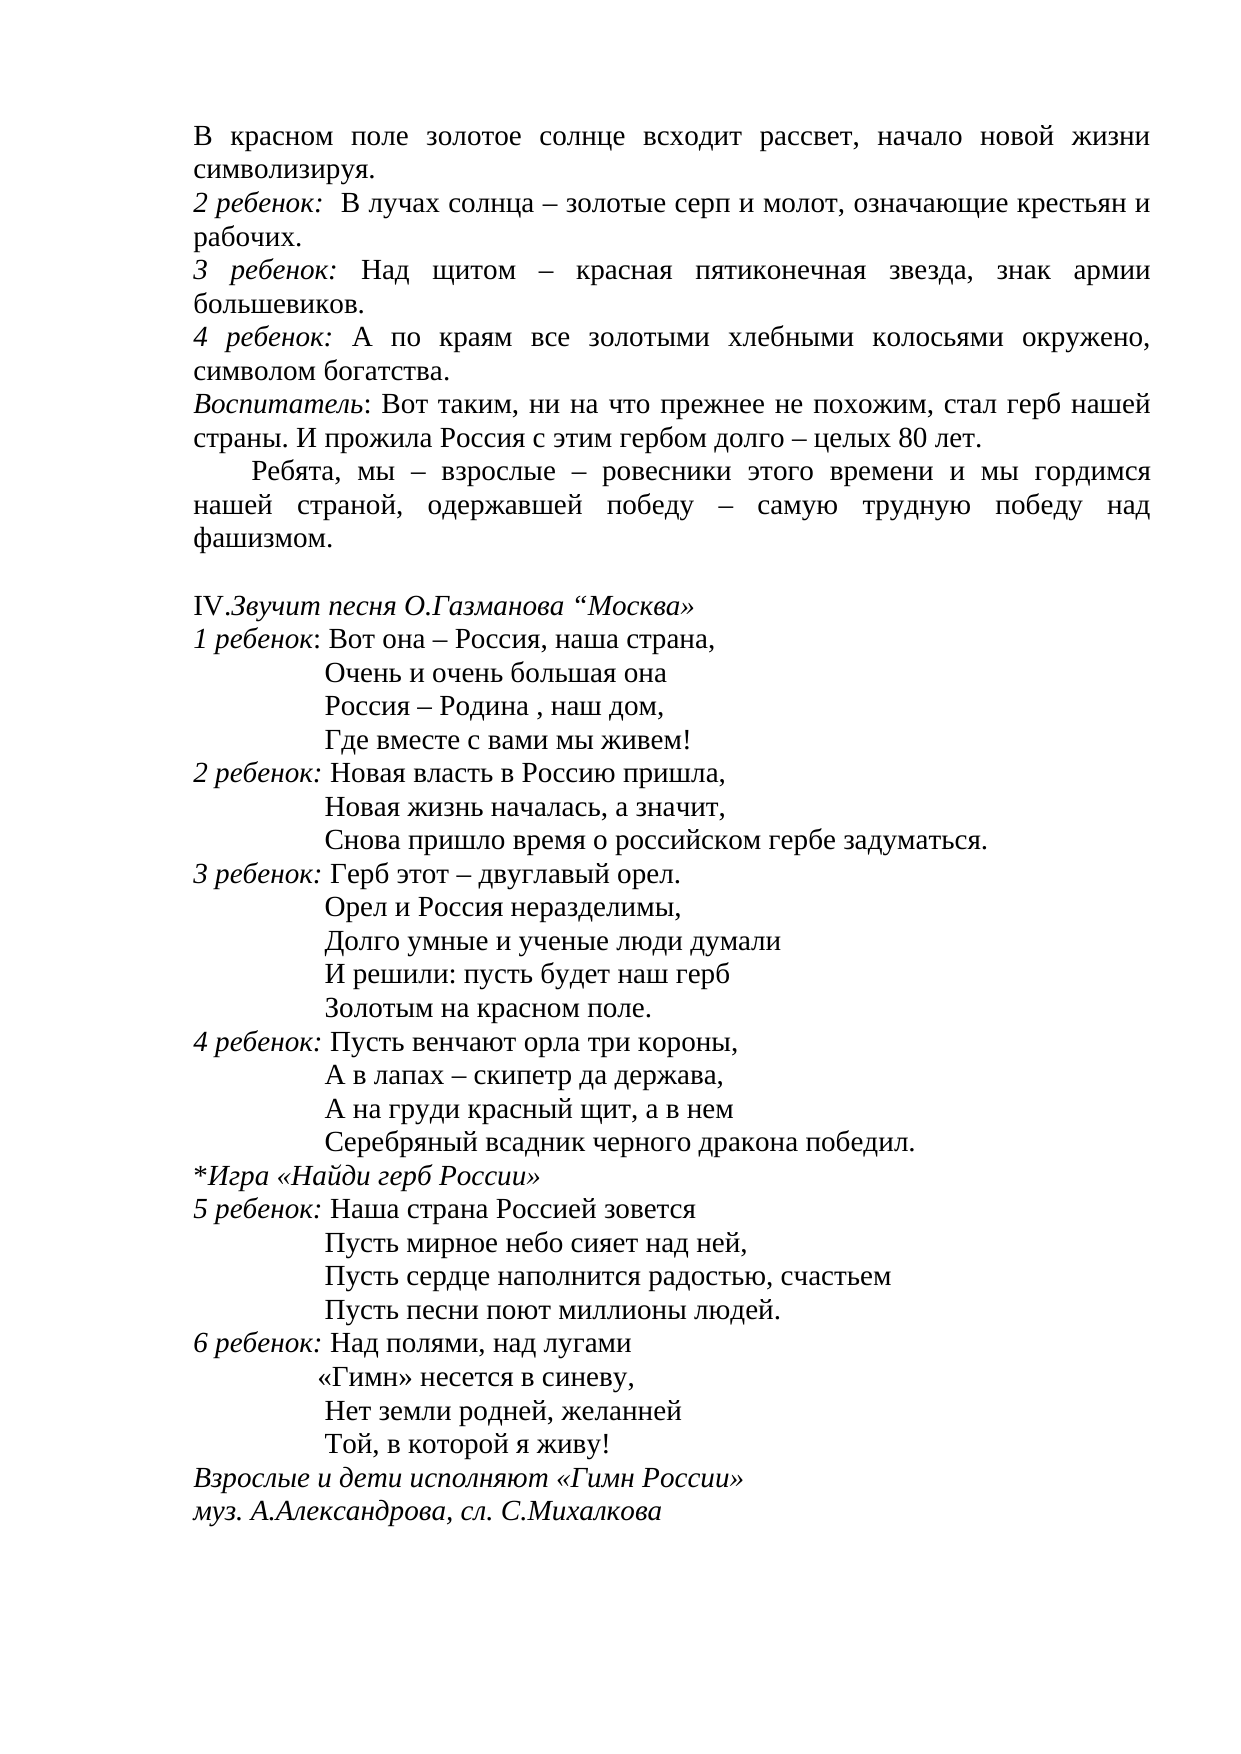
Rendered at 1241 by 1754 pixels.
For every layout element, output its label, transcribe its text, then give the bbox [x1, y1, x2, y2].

list Пусть сердце наполнится радостью, счастьем [193, 1258, 1152, 1292]
list 3 ребенок: Герб этот – двуглавый орел. [193, 856, 1152, 889]
list Орел и Россия неразделимы, [193, 889, 1152, 923]
list А в лапах – скипетр да держава, [193, 1057, 1152, 1091]
list И решили: пусть будет наш герб [193, 957, 1152, 990]
list Взрослые и дети исполняют «Гимн России» [193, 1460, 1152, 1493]
list Пусть мирное небо сияет над ней, [193, 1225, 1152, 1258]
list Нет земли родней, желанней [193, 1393, 1152, 1426]
list *Игра «Найди герб России» [193, 1158, 1152, 1191]
list 4 ребенок: А по краям все золотыми хлебными колосьями окружено, символом богатства. [193, 319, 1152, 386]
list В красном поле золотое солнце всходит рассвет, начало новой жизни символизируя. [193, 118, 1152, 185]
list 2 ребенок: Новая власть в Россию пришла, [193, 755, 1152, 789]
list Ребята, мы – взрослые – ровесники этого времени и мы гордимся нашей страной, одержавшей победу – самую трудную победу над фашизмом. [193, 453, 1152, 554]
list Золотым на красном поле. [193, 990, 1152, 1024]
list А на груди красный щит, а в нем [193, 1091, 1152, 1124]
list Новая жизнь началась, а значит, [193, 789, 1152, 822]
list IV.Звучит песня О.Газманова “Москва» [193, 588, 1152, 621]
list Россия – Родина , наш дом, [193, 688, 1152, 722]
list Воспитатель: Вот таким, ни на что прежнее не похожим, стал герб нашей страны. И прожила Россия с этим гербом долго – целых 80 лет. [193, 386, 1152, 453]
list муз. А.Александрова, сл. С.Михалкова [193, 1493, 1152, 1527]
list Очень и очень большая она [193, 655, 1152, 688]
list Долго умные и ученые люди думали [193, 923, 1152, 957]
list Серебряный всадник черного дракона победил. [193, 1124, 1152, 1158]
list 5 ребенок: Наша страна Россией зовется [193, 1191, 1152, 1225]
list 6 ребенок: Над полями, над лугами [193, 1326, 1152, 1359]
list Той, в которой я живу! [193, 1426, 1152, 1460]
list 3 ребенок: Над щитом – красная пятиконечная звезда, знак армии большевиков. [193, 252, 1152, 319]
list Пусть песни поют миллионы людей. [193, 1292, 1152, 1326]
list Где вместе с вами мы живем! [193, 722, 1152, 755]
list «Гимн» несется в синеву, [193, 1359, 1152, 1393]
list 1 ребенок: Вот она – Россия, наша страна, [193, 621, 1152, 655]
list 2 ребенок: В лучах солнца – золотые серп и молот, означающие крестьян и рабочих. [193, 185, 1152, 252]
list Снова пришло время о российском гербе задуматься. [193, 822, 1152, 856]
list 4 ребенок: Пусть венчают орла три короны, [193, 1024, 1152, 1057]
